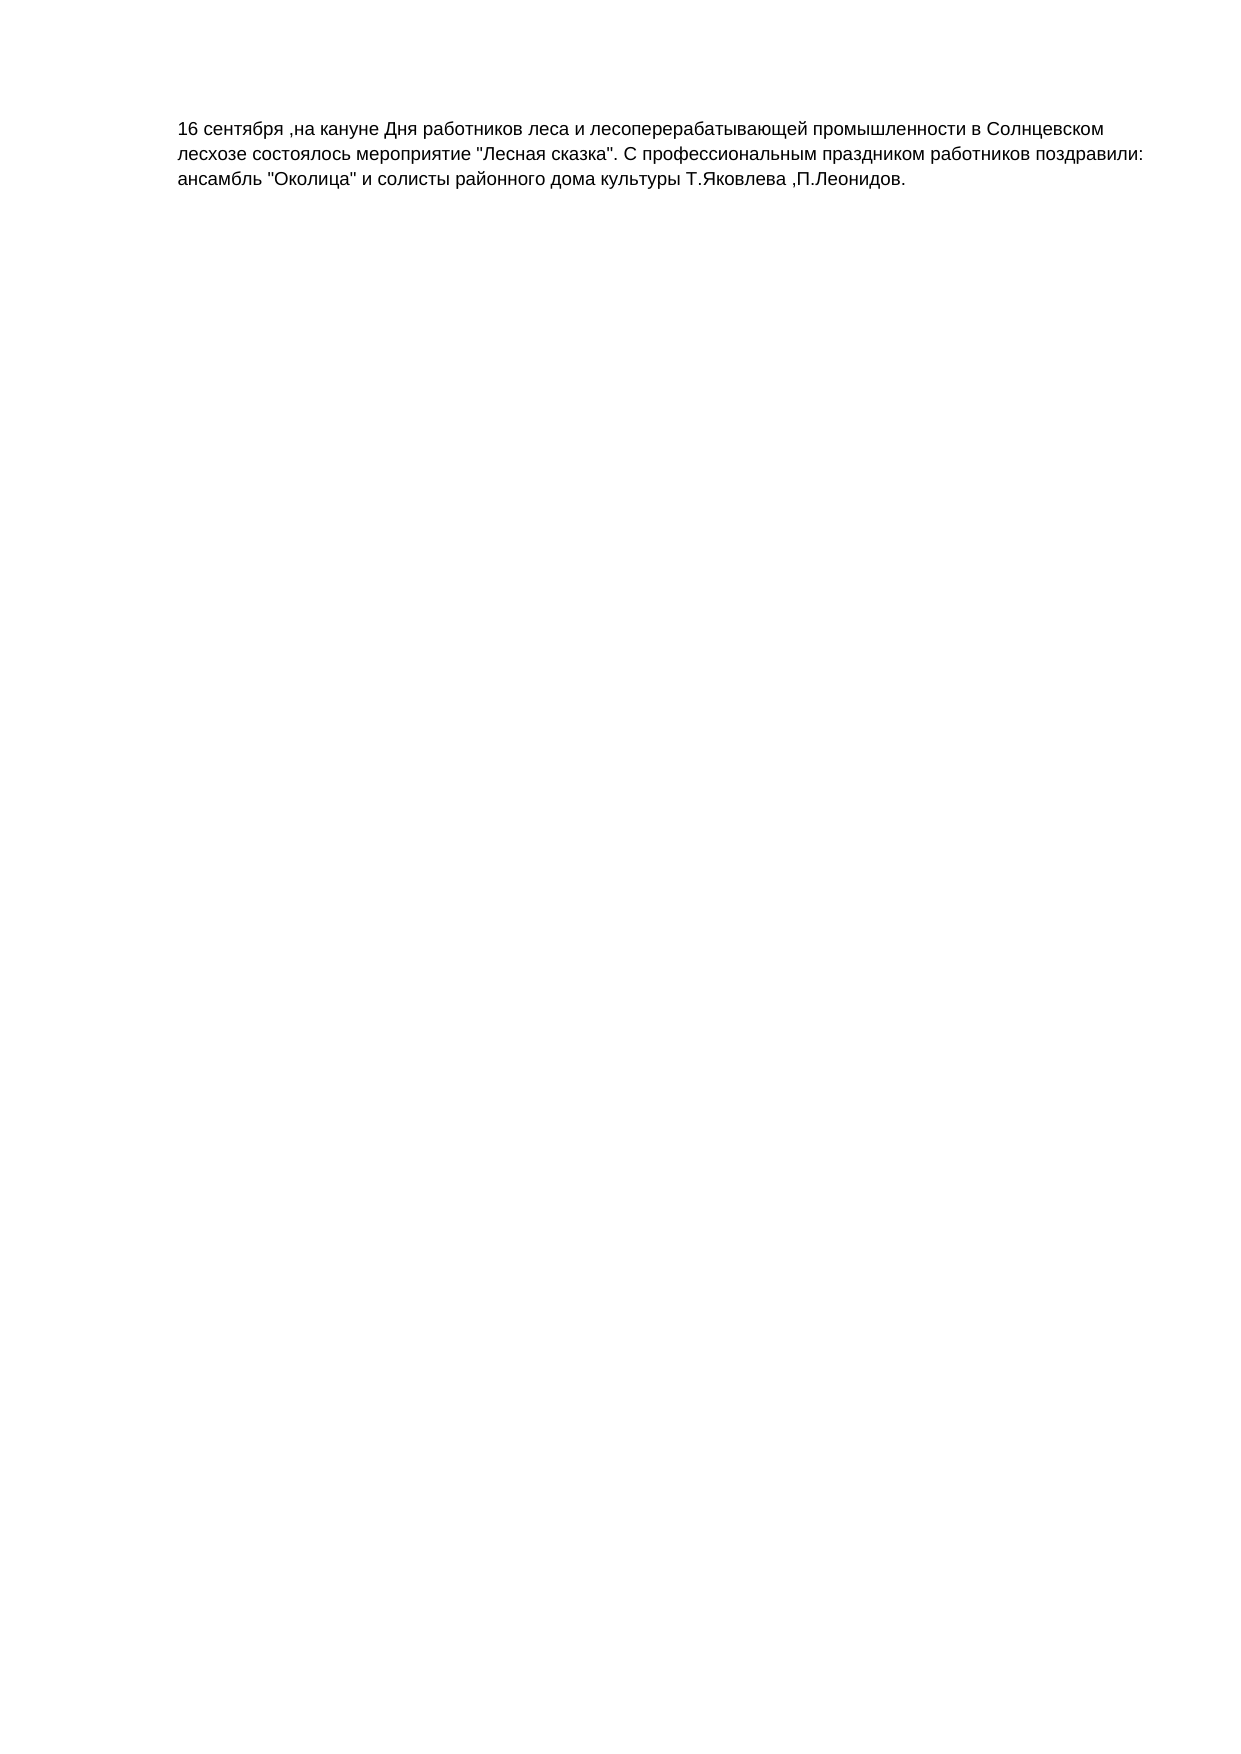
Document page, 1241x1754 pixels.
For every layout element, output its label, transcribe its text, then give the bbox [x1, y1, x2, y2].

text 16 сентября ,на кануне Дня работников леса и лесоперерабатывающей промышленности в Солнцевском лесхозе состоялось мероприятие "Лесная сказка". С профессиональным праздником работников поздравили: ансамбль "Околица" и солисты районного дома культуры Т.Яковлева ,П.Леонидов. [177, 118, 1152, 189]
